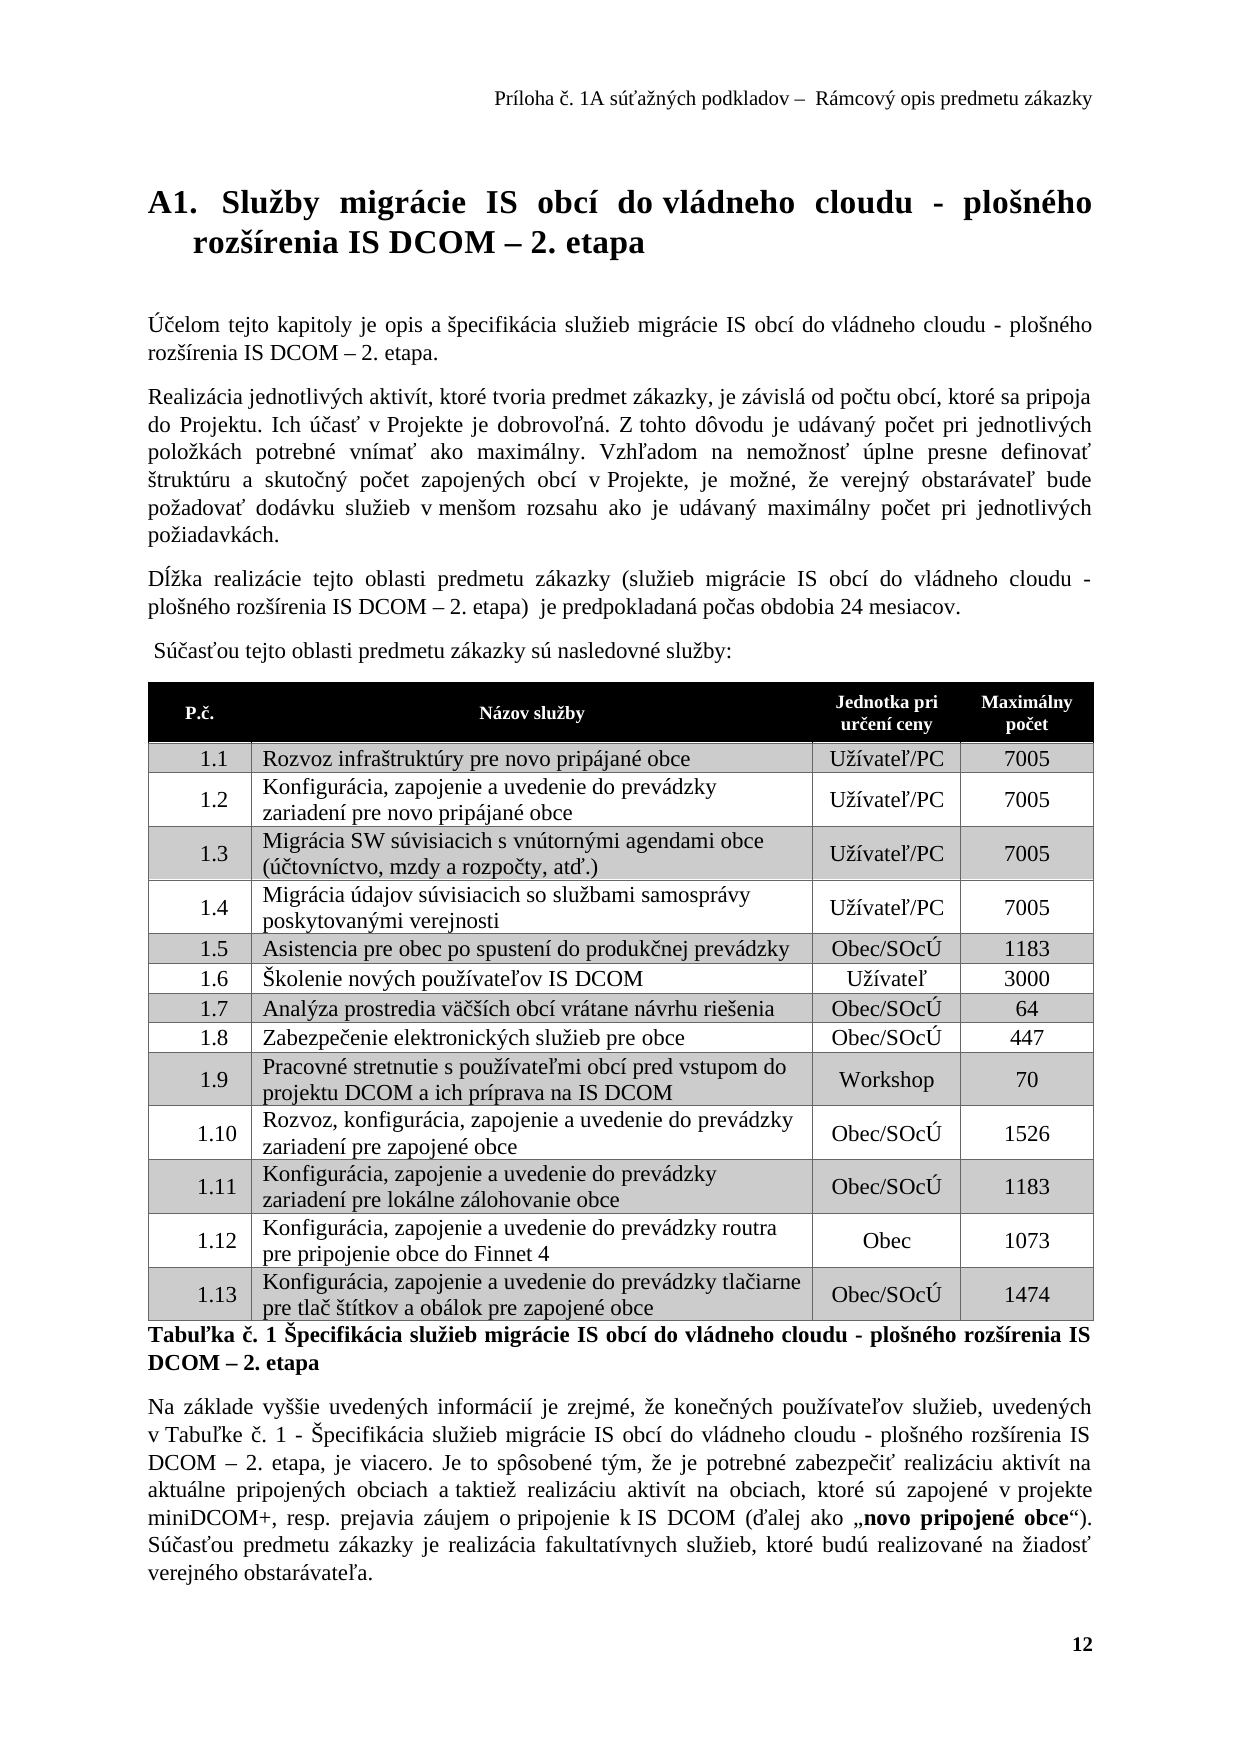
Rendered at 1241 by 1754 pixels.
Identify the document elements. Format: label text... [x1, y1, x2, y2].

table_cell Obec/SOcÚ [813, 1268, 960, 1320]
table_cell Obec/SOcÚ [813, 1106, 960, 1159]
table_cell Obec/SOcÚ [813, 994, 960, 1022]
table_cell [149, 964, 251, 992]
subtitle A1. Služby migrácie IS obcí do vládneho cloudu - plošného rozšírenia IS DCOM – 2. etapa [148, 182, 1093, 261]
text Súčasťou tejto oblasti predmetu zákazky sú nasledovné služby: [148, 637, 1093, 664]
table_cell Užívateľ/PC [813, 773, 960, 826]
table_cell Analýza prostredia väčších obcí vrátane návrhu riešenia [252, 994, 812, 1022]
table_cell Konfigurácia, zapojenie a uvedenie do prevádzky routra pre pripojenie obce do Finnet 4 [252, 1214, 812, 1267]
table_header Názov služby [252, 683, 812, 742]
text Tabuľka č. 1 Špecifikácia služieb migrácie IS obcí do vládneho cloudu - plošného rozšírenia IS DCOM – 2. etapa [148, 1321, 1093, 1375]
table_cell Asistencia pre obec po spustení do produkčnej prevádzky [252, 934, 812, 963]
table_cell 7005 [961, 881, 1093, 933]
text Realizácia jednotlivých aktivít, ktoré tvoria predmet zákazky, je závislá od počtu obcí, ktoré sa pripoja do Projektu. Ich účasť v Projekte je dobrovoľná. Z tohto dôvodu je udávaný počet pri jednotlivých položkách potrebné vnímať ako maximálny. Vzhľadom na nemožnosť úplne presne definovať štruktúru a skutočný počet zapojených obcí v Projekte, je možné, že verejný obstarávateľ bude požadovať dodávku služieb v menšom rozsahu ako je udávaný maximálny počet pri jednotlivých požiadavkách. [148, 383, 1093, 548]
table_cell [149, 994, 251, 1022]
table_cell Užívateľ/PC [813, 744, 960, 772]
table_cell Workshop [813, 1053, 960, 1105]
table_cell Obec/SOcÚ [813, 1160, 960, 1213]
table_cell [149, 1053, 251, 1105]
table_cell Užívateľ/PC [813, 827, 960, 879]
table_cell 1073 [961, 1214, 1093, 1267]
table_cell Migrácia údajov súvisiacich so službami samosprávy poskytovanými verejnosti [252, 881, 812, 933]
table_cell Pracovné stretnutie s používateľmi obcí pred vstupom do projektu DCOM a ich príprava na IS DCOM [252, 1053, 812, 1105]
table_cell 1183 [961, 1160, 1093, 1213]
table_cell Konfigurácia, zapojenie a uvedenie do prevádzky tlačiarne pre tlač štítkov a obálok pre zapojené obce [252, 1268, 812, 1320]
table_cell [149, 1106, 251, 1159]
table_cell [149, 827, 251, 879]
table_header Jednotka pri určení ceny [813, 683, 960, 742]
text Dĺžka realizácie tejto oblasti predmetu zákazky (služieb migrácie IS obcí do vládneho cloudu - plošného rozšírenia IS DCOM – 2. etapa) je predpokladaná počas obdobia 24 mesiacov. [148, 566, 1093, 619]
table_cell Užívateľ [813, 964, 960, 992]
table_header P.č. [149, 683, 251, 742]
table_cell 7005 [961, 773, 1093, 826]
table_cell [149, 773, 251, 826]
table_cell [149, 744, 251, 772]
table_cell 1474 [961, 1268, 1093, 1320]
table_cell [149, 881, 251, 933]
table_cell Obec/SOcÚ [813, 934, 960, 963]
table_cell [149, 1160, 251, 1213]
table_cell [149, 1023, 251, 1052]
text Na základe vyššie uvedených informácií je zrejmé, že konečných používateľov služieb, uvedených v Tabuľke č. 1 - Špecifikácia služieb migrácie IS obcí do vládneho cloudu - plošného rozšírenia IS DCOM – 2. etapa, je viacero. Je to spôsobené tým, že je potrebné zabezpečiť realizáciu aktivít na aktuálne pripojených obciach a taktiež realizáciu aktivít na obciach, ktoré sú zapojené v projekte miniDCOM+, resp. prejavia záujem o pripojenie k IS DCOM (ďalej ako „novo pripojené obce“). Súčasťou predmetu zákazky je realizácia fakultatívnych služieb, ktoré budú realizované na žiadosť verejného obstarávateľa. [148, 1393, 1093, 1585]
table_cell Rozvoz, konfigurácia, zapojenie a uvedenie do prevádzky zariadení pre zapojené obce [252, 1106, 812, 1159]
table_cell 1183 [961, 934, 1093, 963]
table_cell Obec [813, 1214, 960, 1267]
table_cell Konfigurácia, zapojenie a uvedenie do prevádzky zariadení pre novo pripájané obce [252, 773, 812, 826]
table_cell Migrácia SW súvisiacich s vnútornými agendami obce (účtovníctvo, mzdy a rozpočty, atď.) [252, 827, 812, 879]
table_cell Rozvoz infraštruktúry pre novo pripájané obce [252, 744, 812, 772]
table_cell 70 [961, 1053, 1093, 1105]
text Účelom tejto kapitoly je opis a špecifikácia služieb migrácie IS obcí do vládneho cloudu - plošného rozšírenia IS DCOM – 2. etapa. [148, 311, 1093, 365]
table_cell Konfigurácia, zapojenie a uvedenie do prevádzky zariadení pre lokálne zálohovanie obce [252, 1160, 812, 1213]
table_cell Zabezpečenie elektronických služieb pre obce [252, 1023, 812, 1052]
table_header Maximálny počet [961, 683, 1093, 742]
table_cell [149, 1268, 251, 1320]
table_cell 1526 [961, 1106, 1093, 1159]
table_cell 64 [961, 994, 1093, 1022]
table_cell Obec/SOcÚ [813, 1023, 960, 1052]
table_cell 3000 [961, 964, 1093, 992]
table_cell [149, 1214, 251, 1267]
table_cell 447 [961, 1023, 1093, 1052]
table_cell 7005 [961, 827, 1093, 879]
table_cell [149, 934, 251, 963]
table_cell Užívateľ/PC [813, 881, 960, 933]
table_cell Školenie nových používateľov IS DCOM [252, 964, 812, 992]
table_cell 7005 [961, 744, 1093, 772]
